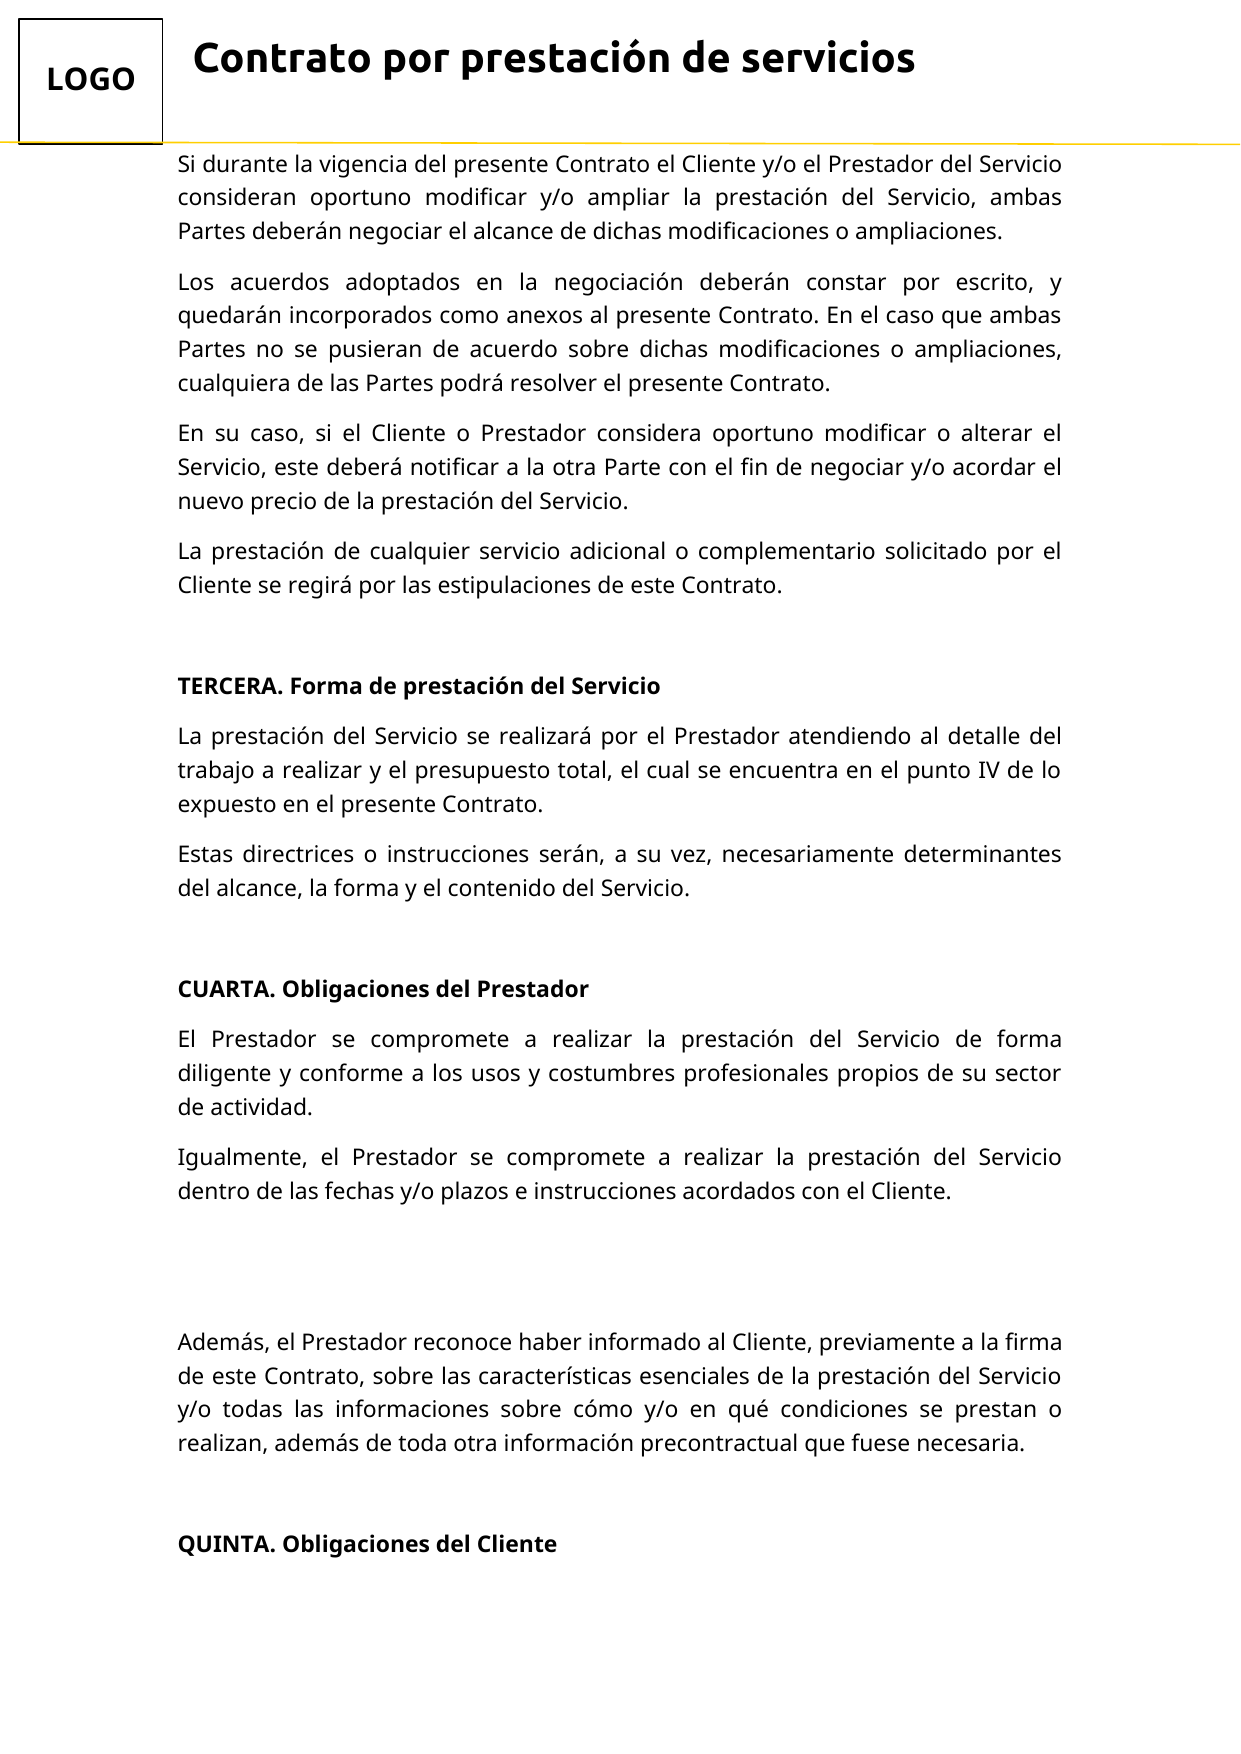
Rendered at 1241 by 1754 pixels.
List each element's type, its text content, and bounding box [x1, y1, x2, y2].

text La prestación del Servicio se realizará por el Prestador atendiendo al detalle del trabajo a realizar y el presupuesto total, el cual se encuentra en el punto IV de lo expuesto en el presente Contrato. [177, 720, 1063, 819]
text La prestación de cualquier servicio adicional o complementario solicitado por el Cliente se regirá por las estipulaciones de este Contrato. [177, 535, 1063, 600]
text El Prestador se compromete a realizar la prestación del Servicio de forma diligente y conforme a los usos y costumbres profesionales propios de su sector de actividad. [177, 1023, 1063, 1122]
text Además, el Prestador reconoce haber informado al Cliente, previamente a la firma de este Contrato, sobre las características esenciales de la prestación del Servicio y/o todas las informaciones sobre cómo y/o en qué condiciones se prestan o realizan, además de toda otra información precontractual que fuese necesaria. [177, 1326, 1063, 1458]
text CUARTA. Obligaciones del Prestador [177, 972, 1063, 1004]
text Si durante la vigencia del presente Contrato el Cliente y/o el Prestador del Servicio consideran oportuno modificar y/o ampliar la prestación del Servicio, ambas Partes deberán negociar el alcance de dichas modificaciones o ampliaciones. [177, 147, 1063, 246]
text Los acuerdos adoptados en la negociación deberán constar por escrito, y quedarán incorporados como anexos al presente Contrato. En el caso que ambas Partes no se pusieran de acuerdo sobre dichas modificaciones o ampliaciones, cualquiera de las Partes podrá resolver el presente Contrato. [177, 265, 1063, 398]
text Estas directrices o instrucciones serán, a su vez, necesariamente determinantes del alcance, la forma y el contenido del Servicio. [177, 838, 1063, 903]
text TERCERA. Forma de prestación del Servicio [177, 669, 1063, 701]
text QUINTA. Obligaciones del Cliente [177, 1528, 1063, 1559]
text Igualmente, el Prestador se compromete a realizar la prestación del Servicio dentro de las fechas y/o plazos e instrucciones acordados con el Cliente. [177, 1141, 1063, 1206]
text En su caso, si el Cliente o Prestador considera oportuno modificar o alterar el Servicio, este deberá notificar a la otra Parte con el fin de negociar y/o acordar el nuevo precio de la prestación del Servicio. [177, 417, 1063, 516]
